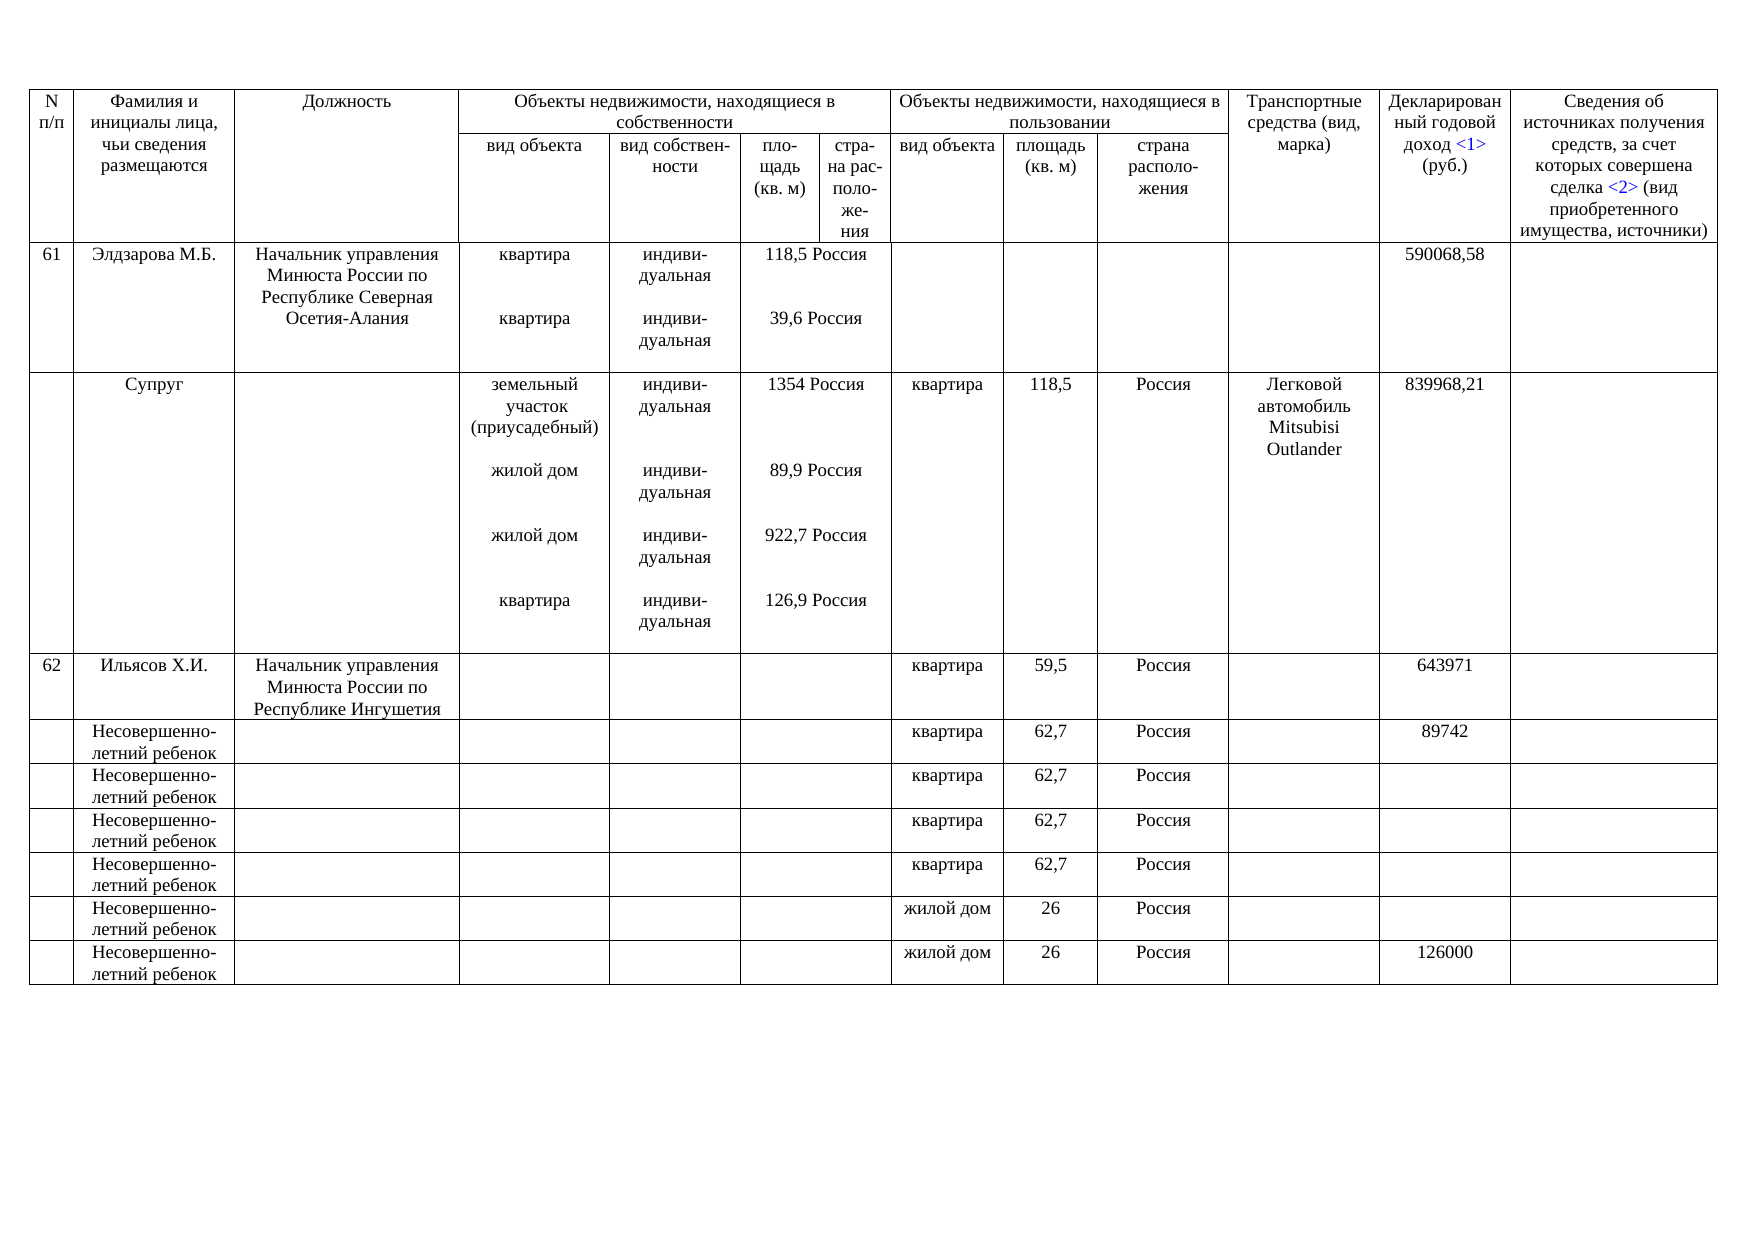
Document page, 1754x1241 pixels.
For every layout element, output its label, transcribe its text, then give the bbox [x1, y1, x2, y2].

table_cell [741, 654, 891, 719]
table_header Сведения об источниках получения средств, за счет которых совершена сделка <2> (вид приобретенного имущества, источники) [1511, 90, 1717, 242]
table_cell [460, 853, 609, 896]
table_cell Россия [1098, 373, 1228, 653]
table_cell [30, 809, 73, 852]
table_cell Начальник управления Минюста России по Республике Северная Осетия-Алания [235, 243, 459, 372]
table_cell Легковой автомобиль Mitsubisi Outlander [1229, 373, 1379, 653]
table_cell [1511, 654, 1717, 719]
table_cell Несовершенно- летний ребенок [74, 764, 234, 807]
table_cell земельный участок (приусадебный) жилой дом жилой дом квартира [460, 373, 609, 653]
table_cell [1511, 941, 1717, 984]
table_cell [235, 809, 459, 852]
table_cell [741, 809, 891, 852]
table_cell квартира [892, 373, 1003, 653]
table_cell Россия [1098, 720, 1228, 763]
table_cell [30, 897, 73, 940]
table_cell [235, 897, 459, 940]
table_cell [1229, 941, 1379, 984]
table_cell [1511, 853, 1717, 896]
table_cell жилой дом [892, 897, 1003, 940]
table_cell квартира [892, 809, 1003, 852]
table_cell стра-на рас-поло-же-ния [820, 134, 890, 242]
table_cell [1229, 243, 1379, 372]
table_cell [235, 764, 459, 807]
table_cell [30, 941, 73, 984]
table_cell [1511, 243, 1717, 372]
table_header Объекты недвижимости, находящиеся в собственности [459, 90, 890, 133]
table_cell [460, 809, 609, 852]
table_cell [1098, 243, 1228, 372]
table_cell Несовершенно- летний ребенок [74, 809, 234, 852]
table_cell Несовершенно- летний ребенок [74, 720, 234, 763]
table_cell [1380, 764, 1510, 807]
table_cell 26 [1004, 897, 1097, 940]
table_cell вид объекта [459, 134, 609, 242]
table_cell жилой дом [892, 941, 1003, 984]
table_cell 643971 [1380, 654, 1510, 719]
table_cell 1354 Россия 89,9 Россия 922,7 Россия 126,9 Россия [741, 373, 891, 653]
table_cell [610, 764, 740, 807]
table_cell [741, 764, 891, 807]
table_cell [741, 720, 891, 763]
table_cell [610, 853, 740, 896]
table_cell площадь (кв. м) [1004, 134, 1097, 242]
table_header Фамилия и инициалы лица, чьи сведения размещаются [74, 90, 234, 242]
table_cell [235, 373, 459, 653]
table_cell Несовершенно- летний ребенок [74, 941, 234, 984]
table_cell [460, 720, 609, 763]
table_cell 118,5 [1004, 373, 1097, 653]
table_cell [1004, 243, 1097, 372]
table_cell Несовершенно- летний ребенок [74, 853, 234, 896]
table_cell [1229, 897, 1379, 940]
table_cell [1229, 809, 1379, 852]
table_cell [1380, 809, 1510, 852]
table_cell 62,7 [1004, 720, 1097, 763]
table_cell [460, 654, 609, 719]
table_cell Россия [1098, 809, 1228, 852]
table_cell [235, 853, 459, 896]
table_cell 62,7 [1004, 853, 1097, 896]
table_cell Супруг [74, 373, 234, 653]
table_cell 126000 [1380, 941, 1510, 984]
table_header Транспортные средства (вид, марка) [1229, 90, 1379, 242]
table_cell индиви- дуальная индиви- дуальная [610, 243, 740, 372]
table_header Должность [235, 90, 458, 242]
table_cell 89742 [1380, 720, 1510, 763]
table_cell [741, 941, 891, 984]
table_cell [460, 764, 609, 807]
table_cell Россия [1098, 897, 1228, 940]
table_cell [1229, 853, 1379, 896]
table_cell 59,5 [1004, 654, 1097, 719]
table_cell [235, 720, 459, 763]
table_header N п/п [30, 90, 73, 242]
table_cell Ильясов Х.И. [74, 654, 234, 719]
table_cell Элдзарова М.Б. [74, 243, 234, 372]
table_cell [610, 809, 740, 852]
table_cell [30, 764, 73, 807]
table_cell [460, 941, 609, 984]
table_cell 839968,21 [1380, 373, 1510, 653]
table_cell [1511, 764, 1717, 807]
table_cell Россия [1098, 654, 1228, 719]
table_cell Россия [1098, 764, 1228, 807]
table_header Декларированный годовой доход <1> (руб.) [1380, 90, 1510, 242]
table_cell [610, 654, 740, 719]
table_cell [1229, 764, 1379, 807]
table_cell [30, 853, 73, 896]
table_cell вид собствен-ности [610, 134, 740, 242]
table_cell квартира квартира [460, 243, 609, 372]
table_cell [1511, 720, 1717, 763]
table_cell Россия [1098, 853, 1228, 896]
table_cell страна располо-жения [1098, 134, 1228, 242]
table_cell вид объекта [891, 134, 1003, 242]
table_cell [741, 853, 891, 896]
table_cell [610, 897, 740, 940]
table_header Объекты недвижимости, находящиеся в пользовании [891, 90, 1228, 133]
table_cell [1380, 853, 1510, 896]
table_cell [610, 941, 740, 984]
table_cell квартира [892, 654, 1003, 719]
table_cell 62 [30, 654, 73, 719]
table_cell 590068,58 [1380, 243, 1510, 372]
table_cell Несовершенно- летний ребенок [74, 897, 234, 940]
table_cell 61 [30, 243, 73, 372]
table_cell [741, 897, 891, 940]
table_cell [1229, 720, 1379, 763]
table_cell [1511, 897, 1717, 940]
table_cell [1380, 897, 1510, 940]
table_cell 62,7 [1004, 809, 1097, 852]
table_cell [30, 373, 73, 653]
table_cell [235, 941, 459, 984]
table_cell Начальник управления Минюста России по Республике Ингушетия [235, 654, 459, 719]
table_cell пло-щадь (кв. м) [741, 134, 819, 242]
table_cell [1511, 809, 1717, 852]
table_cell квартира [892, 764, 1003, 807]
table_cell [460, 897, 609, 940]
table_cell 118,5 Россия 39,6 Россия [741, 243, 891, 372]
table_cell квартира [892, 853, 1003, 896]
table_cell [1511, 373, 1717, 653]
table_cell квартира [892, 720, 1003, 763]
table_cell 62,7 [1004, 764, 1097, 807]
table_cell Россия [1098, 941, 1228, 984]
table_cell [610, 720, 740, 763]
table_cell [30, 720, 73, 763]
table_cell индиви- дуальная индиви- дуальная индиви- дуальная индиви- дуальная [610, 373, 740, 653]
table_cell [892, 243, 1003, 372]
table_cell [1229, 654, 1379, 719]
table_cell 26 [1004, 941, 1097, 984]
